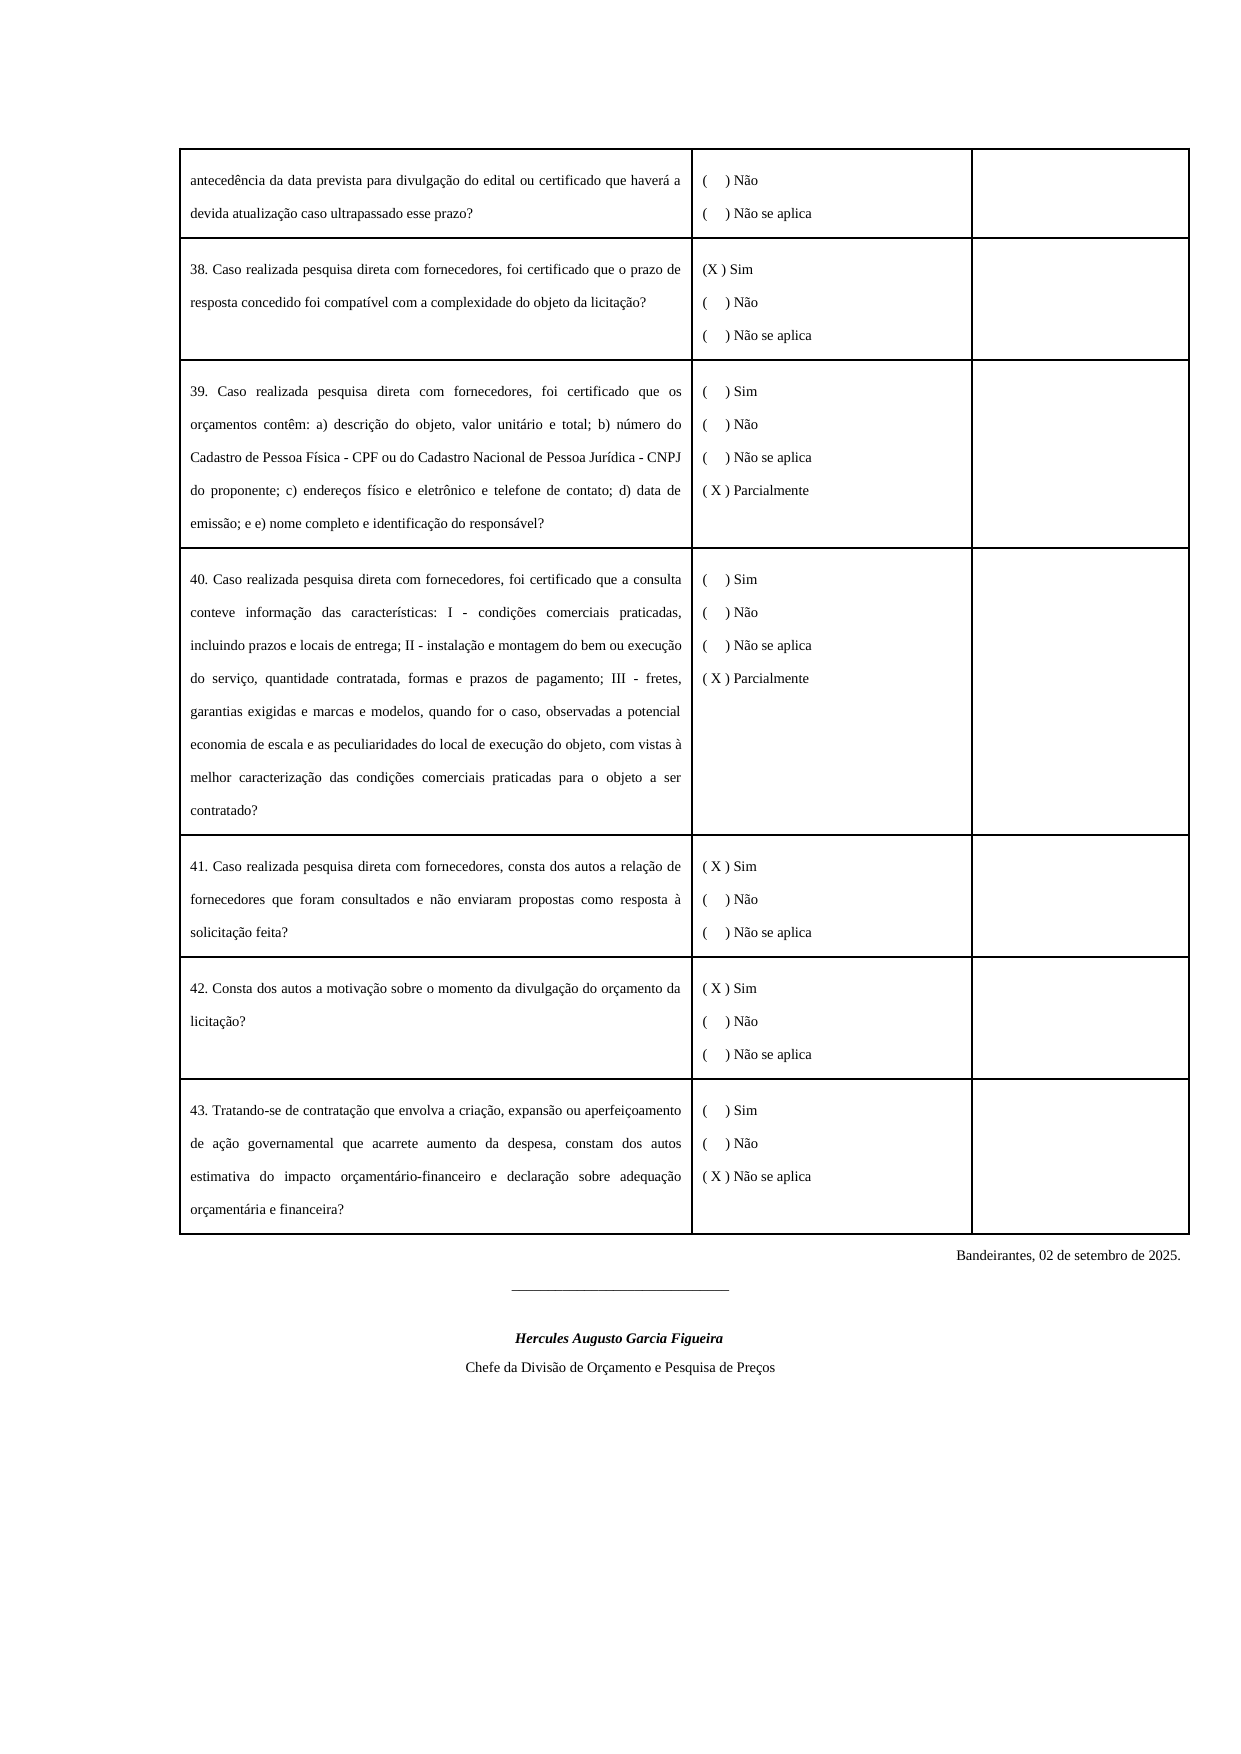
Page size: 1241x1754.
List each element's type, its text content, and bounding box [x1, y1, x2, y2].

text Bandeirantes, 02 de setembro de 2025. [177, 1235, 1181, 1263]
table_cell ( ) Sim ( ) Não ( ) Não se aplica ( X ) Parcialmente [693, 549, 971, 834]
table_cell [973, 239, 1188, 358]
text ______________________________ [177, 1264, 1063, 1293]
table_cell 41. Caso realizada pesquisa direta com fornecedores, consta dos autos a relação de fornecedores que foram consultados e não enviaram propostas como resposta à solicitação feita? [181, 836, 691, 956]
table_cell ( X ) Sim ( ) Não ( ) Não se aplica [693, 958, 971, 1078]
table_cell [973, 958, 1188, 1078]
text Chefe da Divisão de Orçamento e Pesquisa de Preços [177, 1347, 1063, 1375]
table_cell [973, 1080, 1188, 1233]
table_cell 40. Caso realizada pesquisa direta com fornecedores, foi certificado que a consulta conteve informação das características: I - condições comerciais praticadas, incluindo prazos e locais de entrega; II - instalação e montagem do bem ou execução do serviço, quantidade contratada, formas e prazos de pagamento; III - fretes, garantias exigidas e marcas e modelos, quando for o caso, observadas a potencial economia de escala e as peculiaridades do local de execução do objeto, com vistas à melhor caracterização das condições comerciais praticadas para o objeto a ser contratado? [181, 549, 691, 834]
table_cell [973, 361, 1188, 547]
table_cell ( X ) Sim ( ) Não ( ) Não se aplica [693, 836, 971, 956]
table_cell [973, 549, 1188, 834]
table_cell ( ) Sim ( ) Não ( ) Não se aplica ( X ) Parcialmente [693, 361, 971, 547]
table_cell [973, 836, 1188, 956]
table_cell 42. Consta dos autos a motivação sobre o momento da divulgação do orçamento da licitação? [181, 958, 691, 1078]
table_cell 38. Caso realizada pesquisa direta com fornecedores, foi certificado que o prazo de resposta concedido foi compatível com a complexidade do objeto da licitação? [181, 239, 691, 358]
table_cell (X ) Sim ( ) Não ( ) Não se aplica [693, 239, 971, 358]
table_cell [181, 150, 691, 237]
table_cell [973, 150, 1188, 237]
text Hercules Augusto Garcia Figueira [177, 1318, 1063, 1347]
table_cell ( ) Sim ( ) Não ( X ) Não se aplica [693, 1080, 971, 1233]
table_cell 43. Tratando-se de contratação que envolva a criação, expansão ou aperfeiçoamento de ação governamental que acarrete aumento da despesa, constam dos autos estimativa do impacto orçamentário-financeiro e declaração sobre adequação orçamentária e financeira? [181, 1080, 691, 1233]
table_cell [693, 150, 971, 237]
table_cell 39. Caso realizada pesquisa direta com fornecedores, foi certificado que os orçamentos contêm: a) descrição do objeto, valor unitário e total; b) número do Cadastro de Pessoa Física - CPF ou do Cadastro Nacional de Pessoa Jurídica - CNPJ do proponente; c) endereços físico e eletrônico e telefone de contato; d) data de emissão; e e) nome completo e identificação do responsável? [181, 361, 691, 547]
